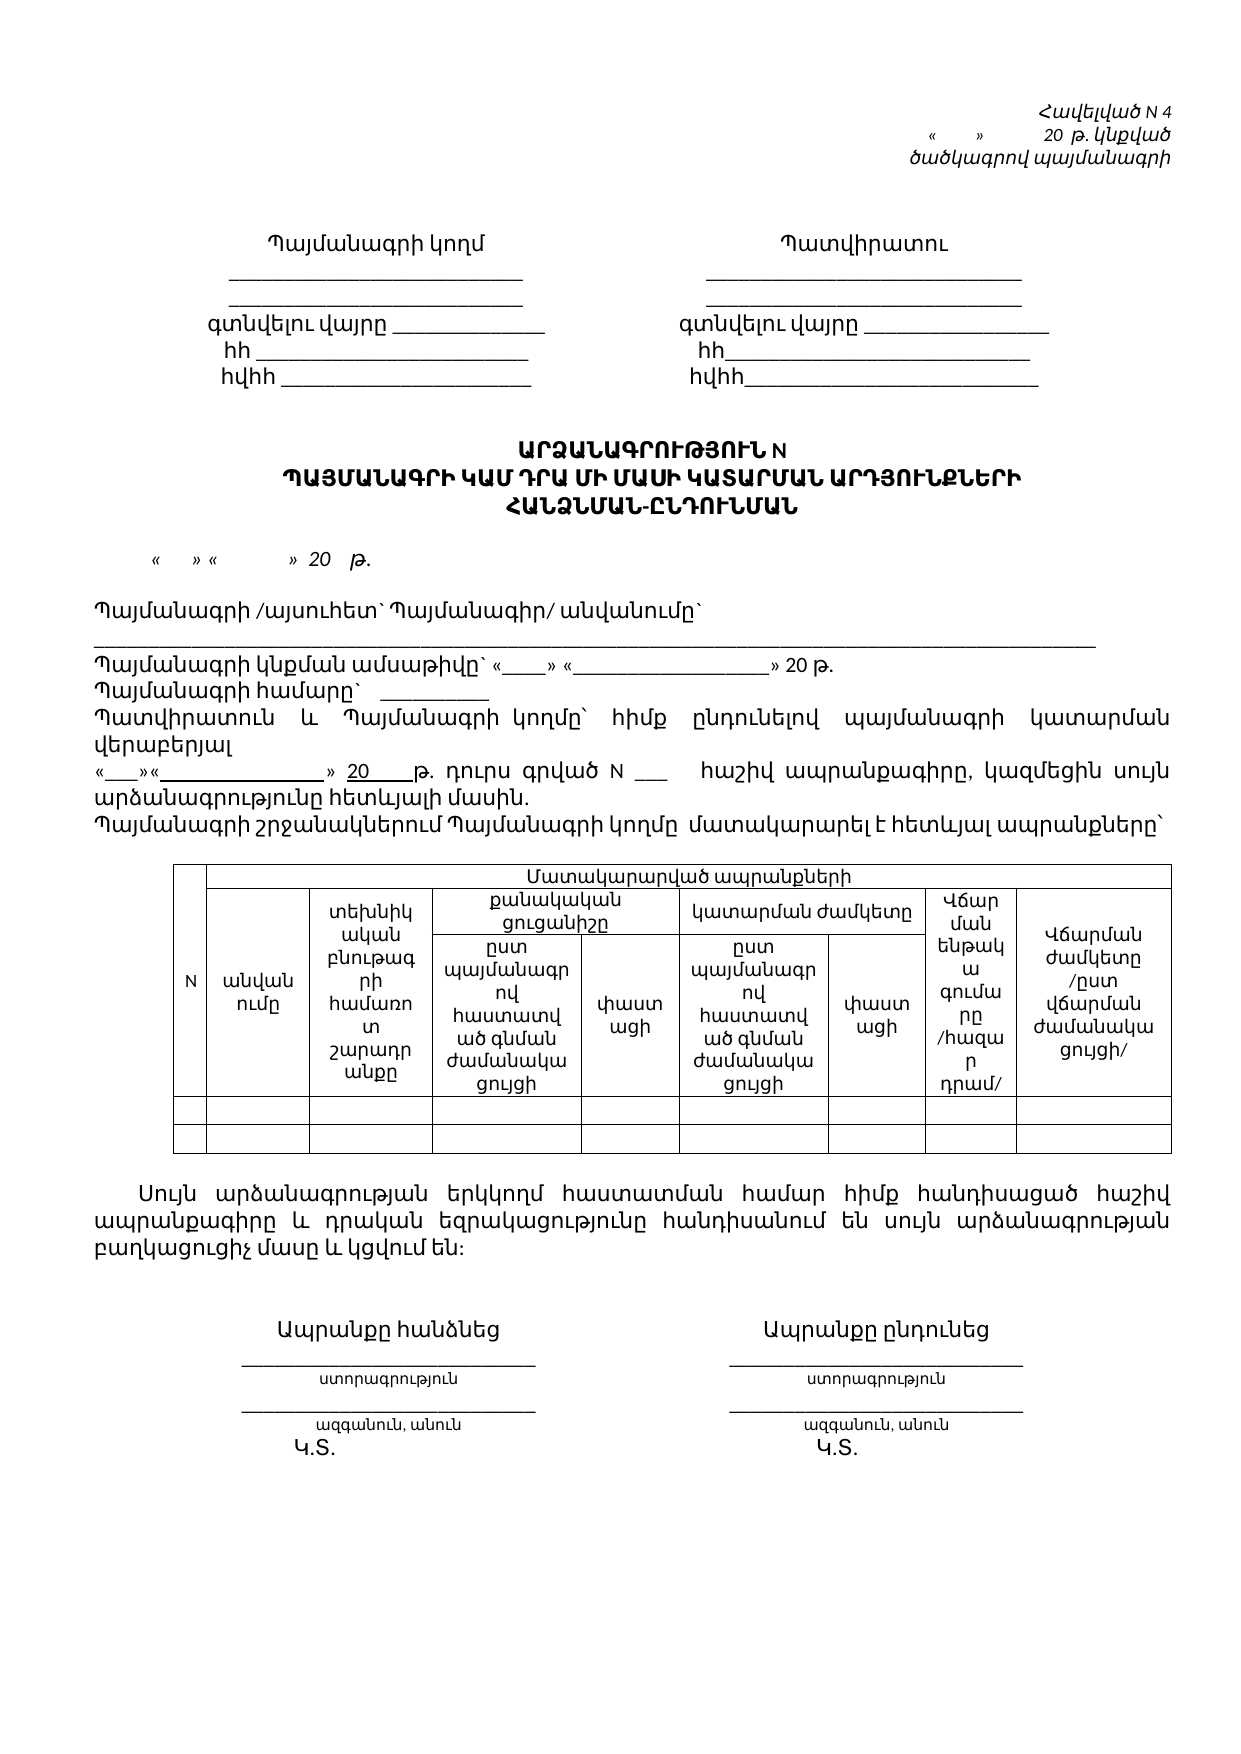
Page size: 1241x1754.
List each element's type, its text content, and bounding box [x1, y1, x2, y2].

table_cell տեխնիկական բնութագրի համառոտ շարադրանքը [310, 889, 432, 1096]
text « » « » 20 թ. [94, 545, 1171, 572]
table_cell կատարման ժամկետը [680, 889, 925, 934]
text Պայմանագրի համարը` __________ [94, 677, 1171, 704]
table_header N [174, 865, 206, 1096]
table_cell [680, 1125, 828, 1153]
table_cell [310, 1125, 432, 1153]
text ՊԱՅՄԱՆԱԳՐԻ ԿԱՄ ԴՐԱ ՄԻ ՄԱՍԻ ԿԱՏԱՐՄԱՆ ԱՐԴՅՈՒՆՔՆԵՐԻ [94, 464, 1171, 492]
table_cell [207, 1097, 309, 1124]
table_cell Վճարման ենթակա գումարը /հազար դրամ/ [926, 889, 1016, 1096]
table_cell [1017, 1125, 1171, 1153]
table_cell ___________________________ ազգանուն, անուն [145, 1389, 632, 1434]
table_cell փաստացի [582, 935, 679, 1096]
table_cell [680, 1097, 828, 1124]
table_cell Կ.Տ. [633, 1434, 1120, 1461]
table_header Ապրանքը ընդունեց [633, 1316, 1120, 1343]
table_header Պատվիրատու _____________________________ _____________________________ գտնվելու վայրը _________________ հհ____________________________ հվհհ___________________________ [607, 230, 1120, 390]
text Պայմանագրի /այսուհետ` Պայմանագիր/ անվանումը` ____________________________________________________________________________________________ [94, 597, 1171, 651]
table_cell [829, 1097, 925, 1124]
table_cell [926, 1097, 1016, 1124]
text ՀԱՆՁՆՄԱՆ-ԸՆԴՈՒՆՄԱՆ [94, 492, 1171, 520]
table_cell անվանումը [207, 889, 309, 1096]
table_cell [207, 1125, 309, 1153]
table_cell [926, 1125, 1016, 1153]
table_cell ըստ պայմանագրով հաստատված գնման ժամանակացույցի [680, 935, 828, 1096]
text ԱՐՁԱՆԱԳՐՈՒԹՅՈՒՆ N [94, 436, 1171, 464]
table_cell ___________________________ ստորագրություն [145, 1343, 632, 1389]
table_cell փաստացի [829, 935, 925, 1096]
table_cell [433, 1097, 581, 1124]
text «___»« » 20 թ. դուրս գրված N ___ հաշիվ ապրանքագիրը, կազմեցին սույն արձանագրությունը հետևյալի մասին. [94, 757, 1171, 811]
table_header Մատակարարված ապրանքների [207, 865, 1171, 888]
text « » 20 թ. կնքված [94, 123, 1171, 146]
table_cell քանակական ցուցանիշը [433, 889, 679, 934]
table_cell ըստ պայմանագրով հաստատված գնման ժամանակացույցի [433, 935, 581, 1096]
table_cell [174, 1097, 206, 1124]
table_cell ___________________________ ստորագրություն [633, 1343, 1120, 1389]
table_cell [310, 1097, 432, 1124]
table_cell [1017, 1097, 1171, 1124]
text Պայմանագրի շրջանակներում Պայմանագրի կողմը մատակարարել է հետևյալ ապրանքները՝ [94, 811, 1171, 837]
table_cell [582, 1097, 679, 1124]
table_cell [433, 1125, 581, 1153]
table_cell [582, 1125, 679, 1153]
text Սույն արձանագրության երկկողմ հաստատման համար հիմք հանդիսացած հաշիվ ապրանքագիրը և դրական եզրակացությունը հանդիսանում են սույն արձանագրության բաղկացուցիչ մասը և կցվում են: [94, 1180, 1171, 1260]
text ծածկագրով պայմանագրի [94, 146, 1171, 169]
text Հավելված N 4 [94, 100, 1171, 123]
table_cell Վճարման ժամկետը /ըստ վճարման ժամանակացույցի/ [1017, 889, 1171, 1096]
table_cell ___________________________ ազգանուն, անուն [633, 1389, 1120, 1434]
text Պայմանագրի կնքման ամսաթիվը` «____» «__________________» 20 թ. [94, 651, 1171, 677]
table_header Պայմանագրի կողմ ___________________________ ___________________________ գտնվելու վայրը ______________ հհ _________________________ հվհհ _______________________ [145, 230, 607, 390]
table_header Ապրանքը հանձնեց [145, 1316, 632, 1343]
table_cell [829, 1125, 925, 1153]
table_cell Կ.Տ. [145, 1434, 632, 1461]
text Պատվիրատուն և Պայմանագրի կողմը՝ հիմք ընդունելով պայմանագրի կատարման վերաբերյալ [94, 704, 1171, 757]
table_cell [174, 1125, 206, 1153]
